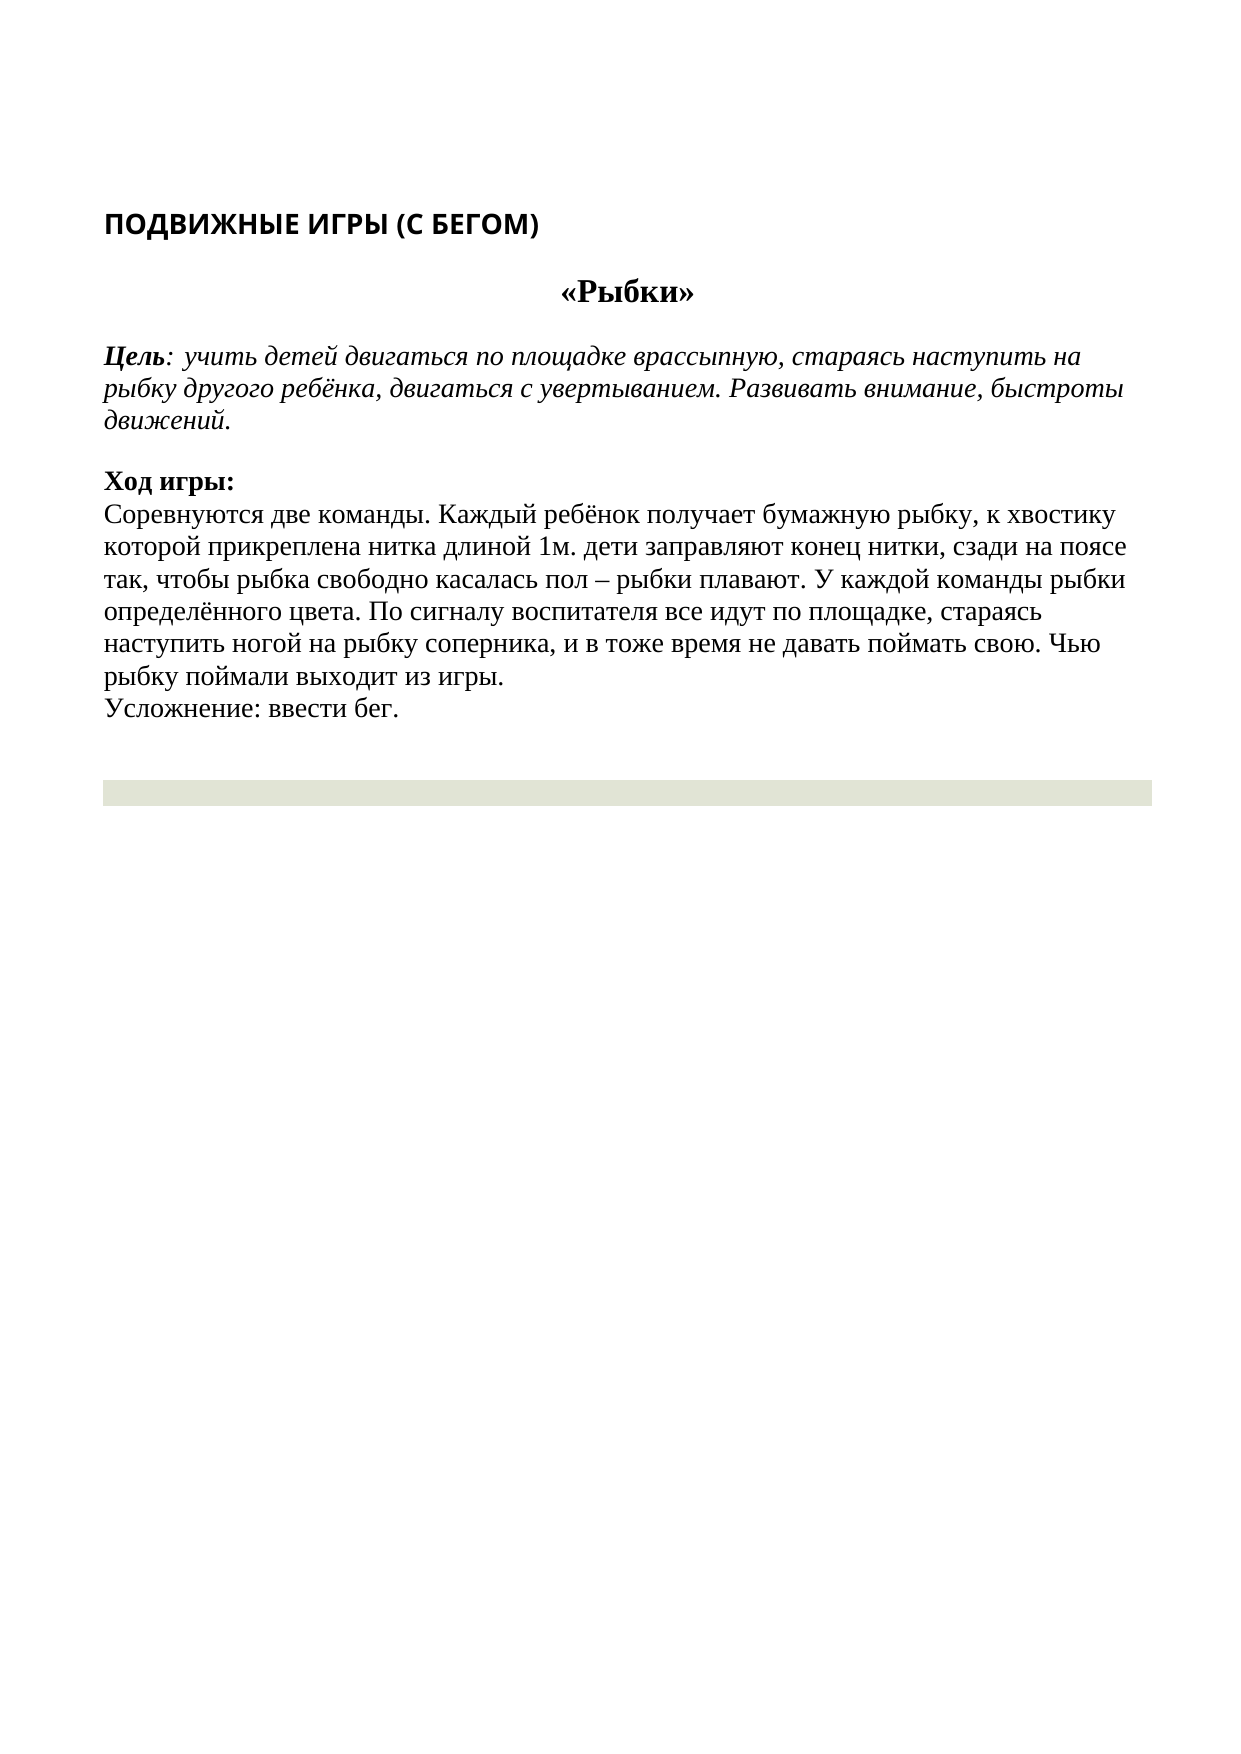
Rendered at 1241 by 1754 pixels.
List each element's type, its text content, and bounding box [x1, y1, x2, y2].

text ПОДВИЖНЫЕ ИГРЫ (С БЕГОМ) [103, 204, 1152, 243]
text Цель: учить детей двигаться по площадке врассыпную, стараясь наступить на рыбку другого ребёнка, двигаться с увертыванием. Развивать внимание, быстроты движений. [103, 338, 1152, 436]
text «Рыбки» [103, 271, 1152, 310]
text Соревнуются две команды. Каждый ребёнок получает бумажную рыбку, к хвостику которой прикреплена нитка длиной 1м. дети заправляют конец нитки, сзади на поясе так, чтобы рыбка свободно касалась пол – рыбки плавают. У каждой команды рыбки определённого цвета. По сигналу воспитателя все идут по площадке, стараясь наступить ногой на рыбку соперника, и в тоже время не давать поймать свою. Чью рыбку поймали выходит из игры. [103, 497, 1152, 691]
text Ход игры: [103, 464, 1152, 497]
text Усложнение: ввести бег. [103, 691, 1152, 724]
